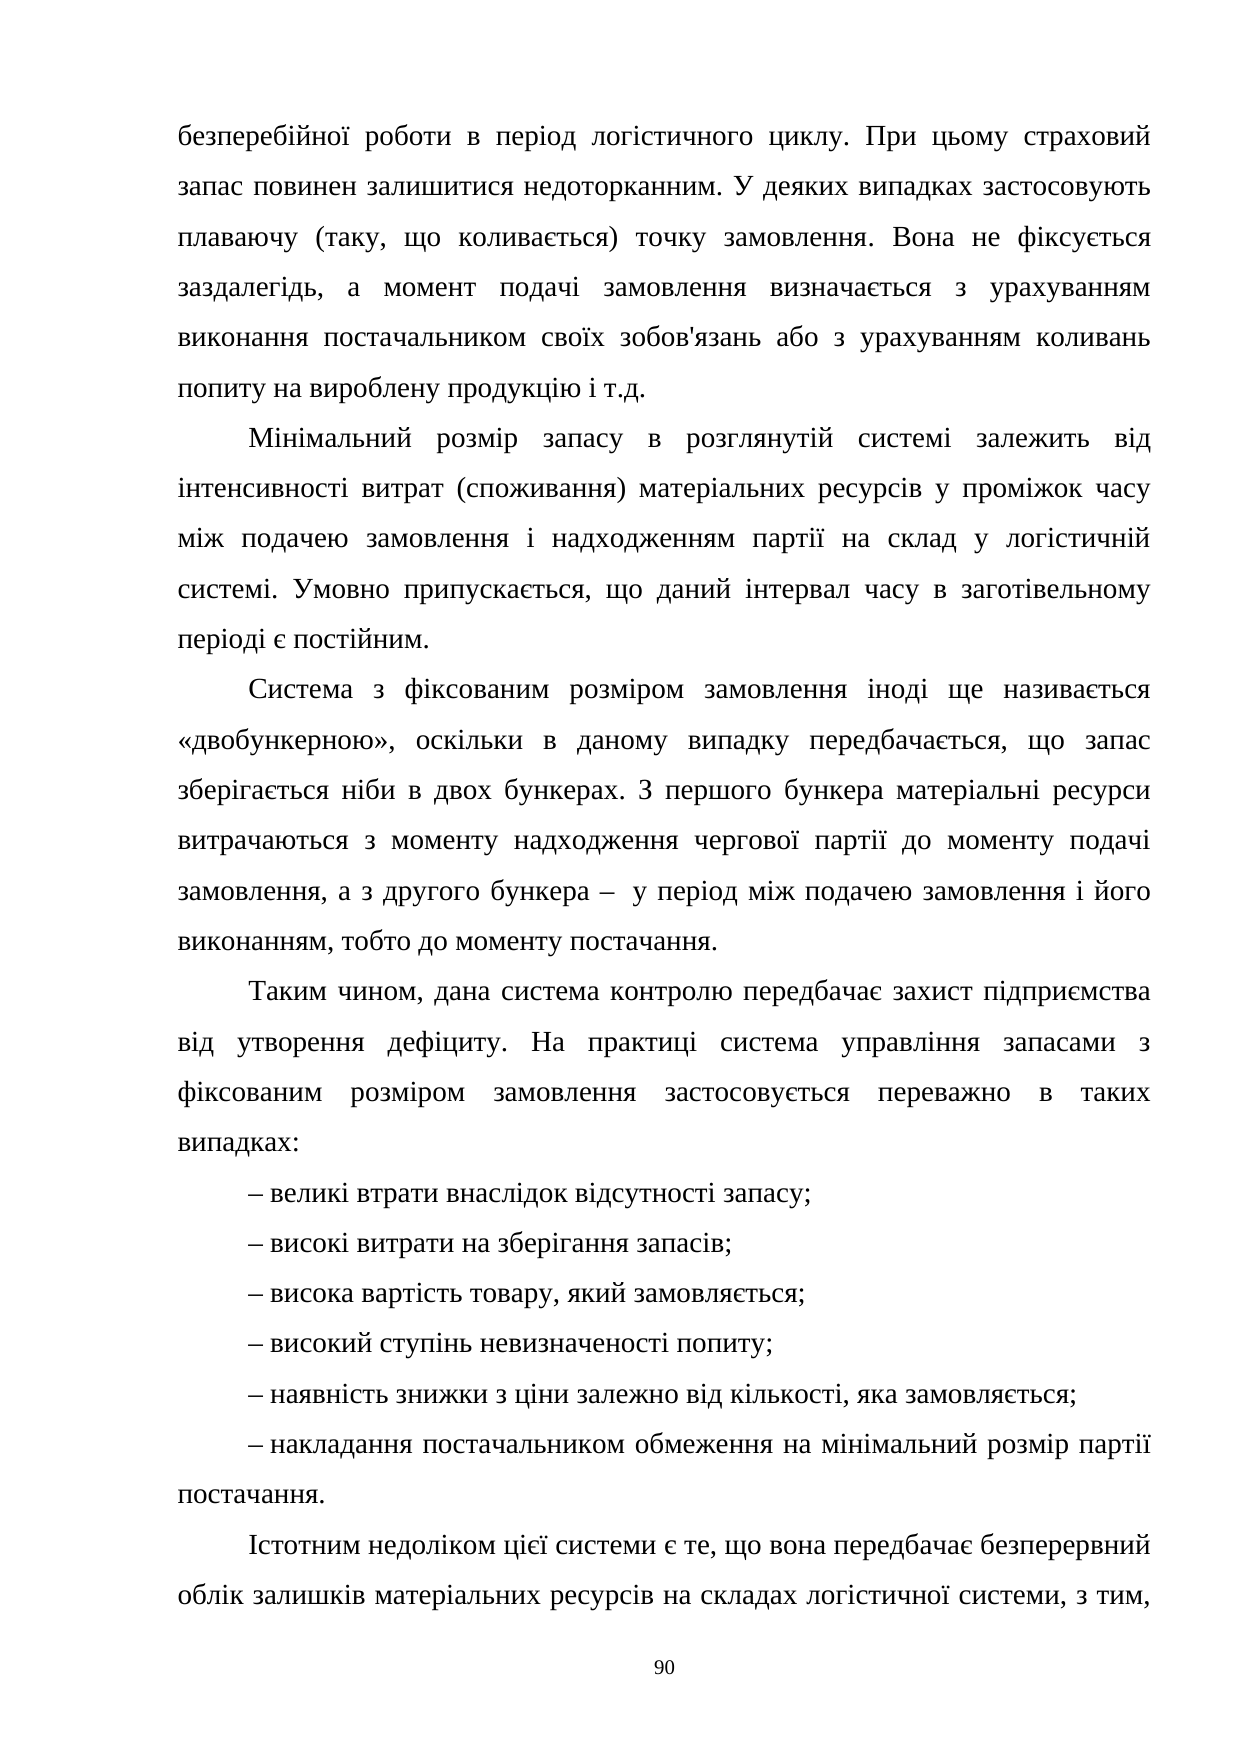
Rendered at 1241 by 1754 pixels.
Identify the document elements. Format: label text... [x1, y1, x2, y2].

text – великі втрати внаслідок відсутності запасу; [177, 1175, 1152, 1208]
text – високий ступінь невизначеності попиту; [177, 1326, 1152, 1359]
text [177, 1527, 1152, 1611]
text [177, 118, 1152, 403]
text Система з фіксованим розміром замовлення іноді ще називається «двобункерною», оскільки в даному випадку передбачається, що запас зберігається ніби в двох бункерах. З першого бункера матеріальні ресурси витрачаються з моменту надходження чергової партії до моменту подачі замовлення, а з другого бункера – у період між подачею замовлення і його виконанням, тобто до моменту постачання. [177, 672, 1152, 957]
text – високі витрати на зберігання запасів; [177, 1225, 1152, 1258]
text – наявність знижки з ціни залежно від кількості, яка замовляється; [177, 1376, 1152, 1409]
text – накладання постачальником обмеження на мінімальний розмір партії постачання. [177, 1426, 1152, 1510]
text Таким чином, дана система контролю передбачає захист підприємства від утворення дефіциту. На практиці система управління запасами з фіксованим розміром замовлення застосовується переважно в таких випадках: [177, 973, 1152, 1158]
text Мінімальний розмір запасу в розглянутій системі залежить від інтенсивності витрат (споживання) матеріальних ресурсів у проміжок часу між подачею замовлення і надходженням партії на склад у логістичній системі. Умовно припускається, що даний інтервал часу в заготівельному періоді є постійним. [177, 420, 1152, 655]
text – висока вартість товару, який замовляється; [177, 1275, 1152, 1309]
